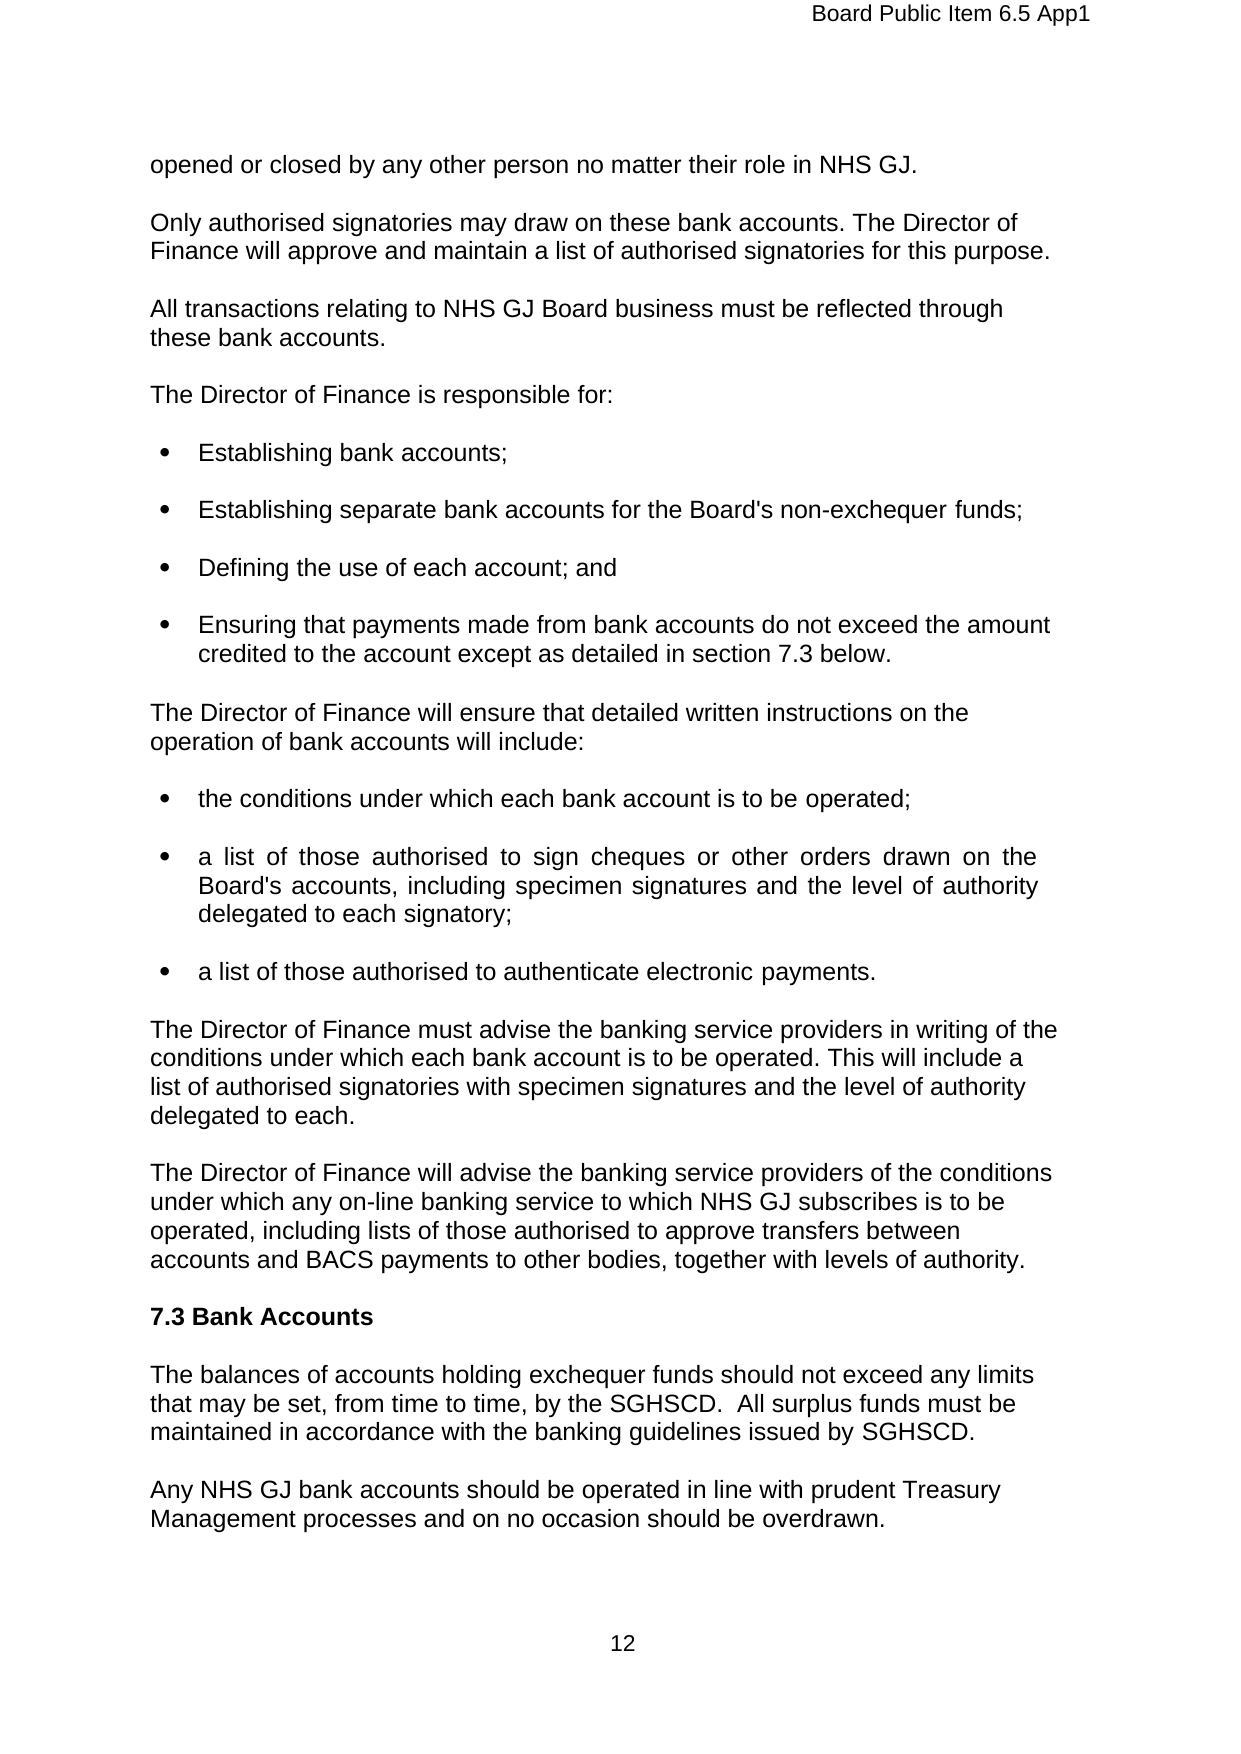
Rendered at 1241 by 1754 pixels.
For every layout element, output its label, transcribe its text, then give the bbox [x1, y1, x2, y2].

text The Director of Finance must advise the banking service providers in writing of the conditions under which each bank account is to be operated. This will include a list of authorised signatories with specimen signatures and the level of authority delegated to each. [150, 1015, 1060, 1130]
list Establishing bank accounts; [160, 438, 1090, 466]
text 7.3 Bank Accounts [150, 1302, 1090, 1331]
list the conditions under which each bank account is to be operated; [160, 784, 1090, 813]
text Only authorised signatories may draw on these bank accounts. The Director of Finance will approve and maintain a list of authorised signatories for this purpose. [150, 208, 1056, 265]
list Ensuring that payments made from bank accounts do not exceed the amount credited to the account except as detailed in section 7.3 below. [160, 611, 1066, 668]
text The Director of Finance will ensure that detailed written instructions on the operation of bank accounts will include: [150, 698, 1065, 756]
list a list of those authorised to authenticate electronic payments. [160, 957, 1090, 986]
list a list of those authorised to sign cheques or other orders drawn on the Board's accounts, including specimen signatures and the level of authority delegated to each signatory; [160, 842, 1039, 928]
text The Director of Finance is responsible for: [150, 380, 1090, 409]
text The Director of Finance will advise the banking service providers of the conditions under which any on-line banking service to which NHS GJ subscribes is to be operated, including lists of those authorised to approve transfers between accounts and BACS payments to other bodies, together with levels of authority. [150, 1158, 1060, 1273]
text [150, 150, 1056, 179]
text Any NHS GJ bank accounts should be operated in line with prudent Treasury Management processes and on no occasion should be overdrawn. [150, 1475, 1090, 1532]
list Establishing separate bank accounts for the Board's non-exchequer funds; [160, 495, 1090, 524]
text All transactions relating to NHS GJ Board business must be reflected through these bank accounts. [150, 294, 1056, 351]
list Defining the use of each account; and [160, 553, 1090, 582]
text The balances of accounts holding exchequer funds should not exceed any limits that may be set, from time to time, by the SGHSCD. All surplus funds must be maintained in accordance with the banking guidelines issued by SGHSCD. [150, 1360, 1063, 1446]
